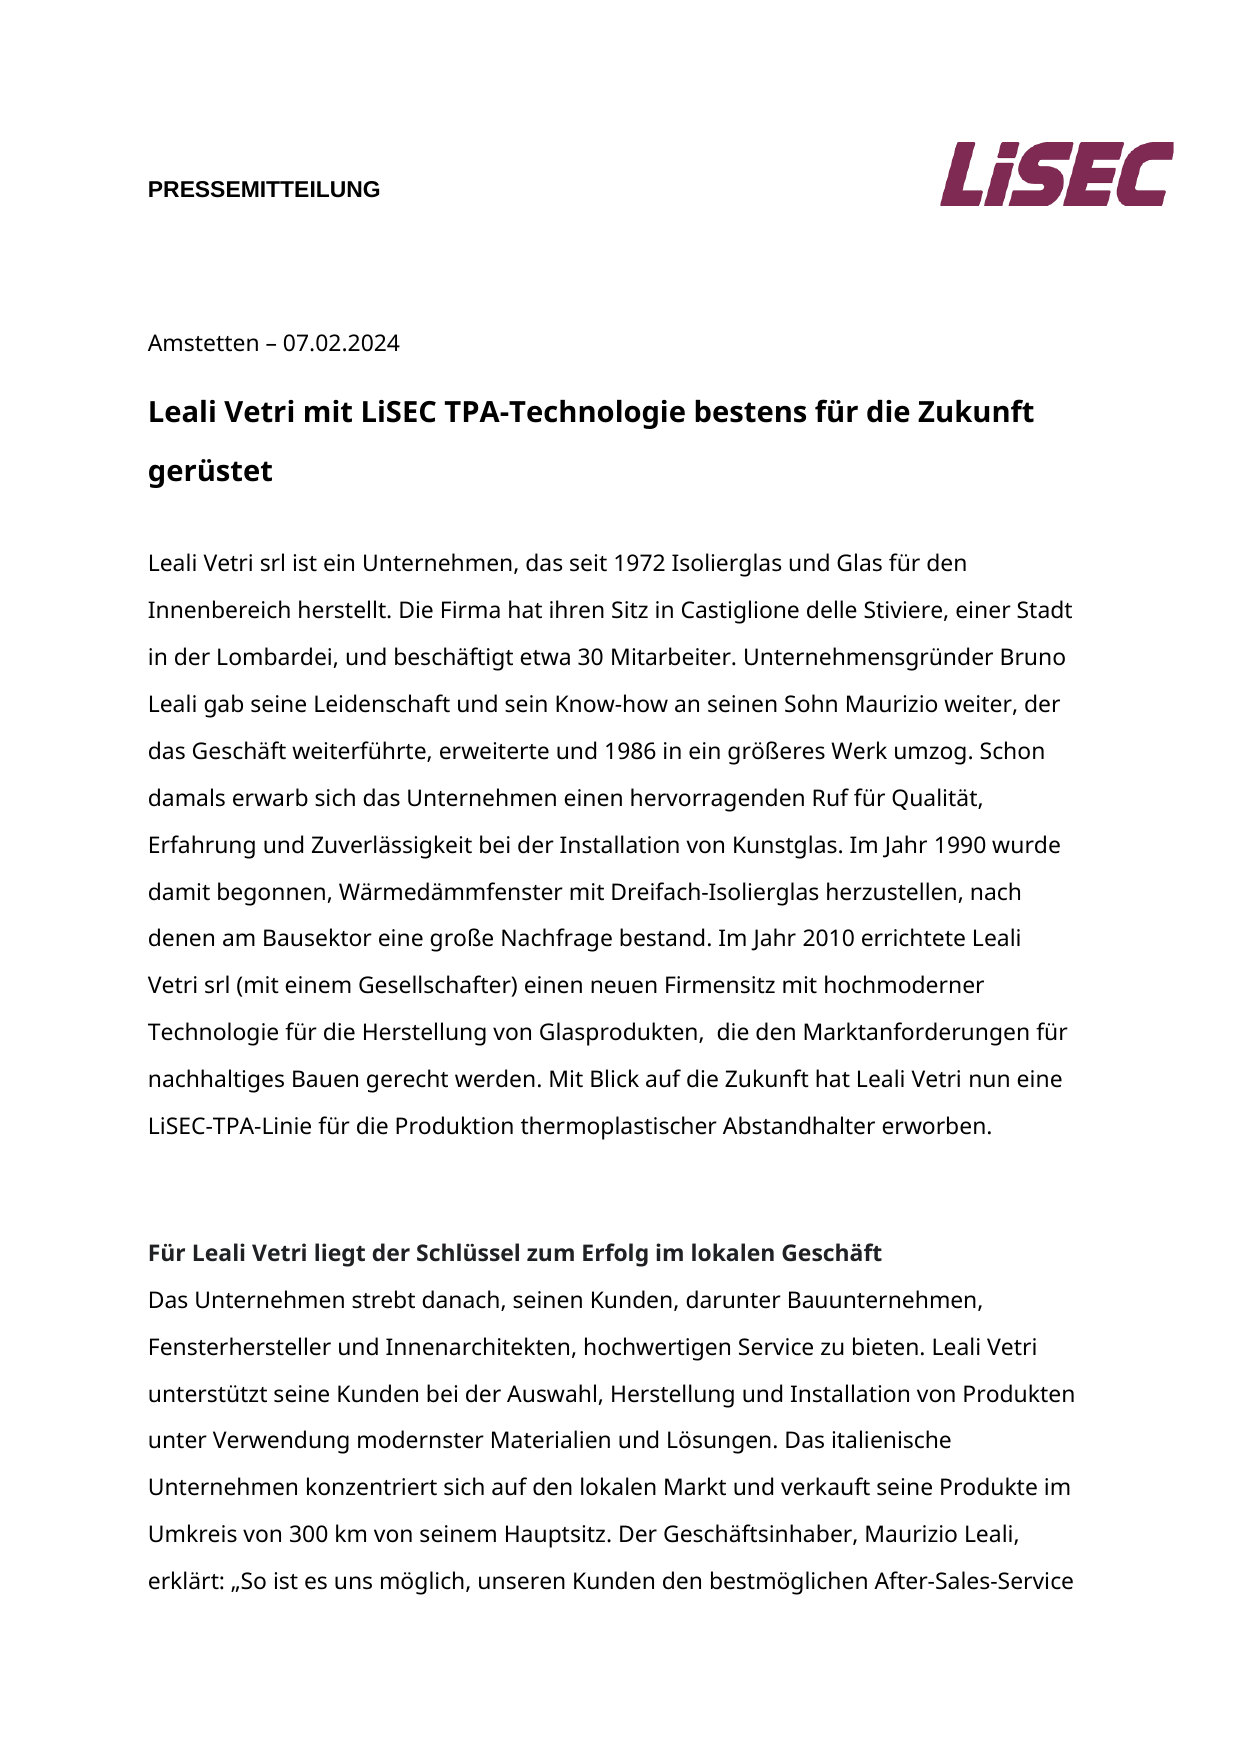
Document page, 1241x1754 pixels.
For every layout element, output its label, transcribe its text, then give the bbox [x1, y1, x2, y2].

picture [939, 142, 1173, 205]
text Amstetten – 07.02.2024 [148, 327, 1093, 359]
text Leali Vetri srl ist ein Unternehmen, das seit 1972 Isolierglas und Glas für den Innenbereich herstellt. Die Firma hat ihren Sitz in Castiglione delle Stiviere, einer Stadt in der Lombardei, und beschäftigt etwa 30 Mitarbeiter. Unternehmensgründer Bruno Leali gab seine Leidenschaft und sein Know-how an seinen Sohn Maurizio weiter, der das Geschäft weiterführte, erweiterte und 1986 in ein größeres Werk umzog. Schon damals erwarb sich das Unternehmen einen hervorragenden Ruf für Qualität, Erfahrung und Zuverlässigkeit bei der Installation von Kunstglas. Im Jahr 1990 wurde damit begonnen, Wärmedämmfenster mit Dreifach-Isolierglas herzustellen, nach denen am Bausektor eine große Nachfrage bestand. Im Jahr 2010 errichtete Leali Vetri srl (mit einem Gesellschafter) einen neuen Firmensitz mit hochmoderner Technologie für die Herstellung von Glasprodukten, die den Marktanforderungen für nachhaltiges Bauen gerecht werden. Mit Blick auf die Zukunft hat Leali Vetri nun eine LiSEC-TPA-Linie für die Produktion thermoplastischer Abstandhalter erworben. [148, 547, 1093, 1141]
text Leali Vetri mit LiSEC TPA-Technologie bestens für die Zukunft gerüstet [148, 391, 1093, 490]
